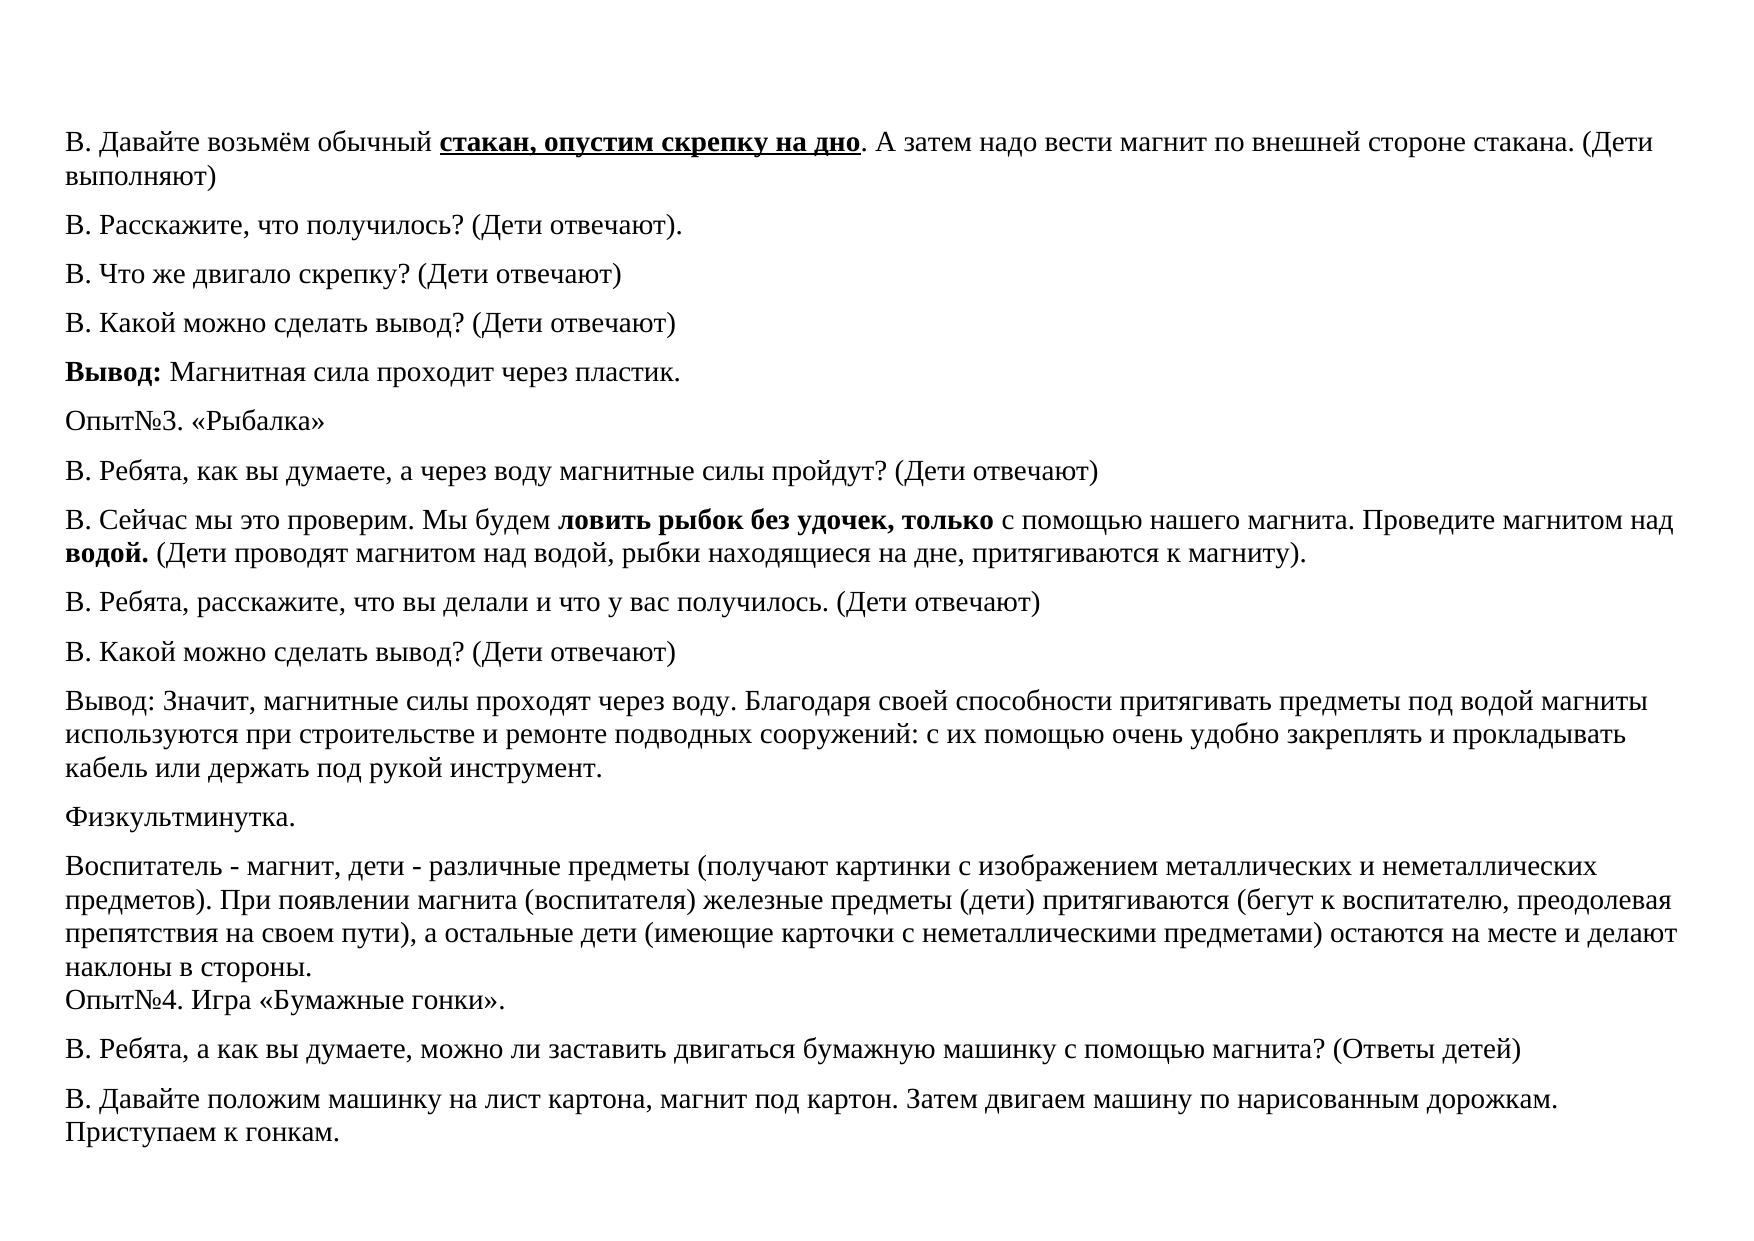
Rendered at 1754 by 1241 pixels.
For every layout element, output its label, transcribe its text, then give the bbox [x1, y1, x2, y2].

text Опыт№3. «Рыбалка» [65, 403, 1689, 437]
text В. Сейчас мы это проверим. Мы будем ловить рыбок без удочек, только с помощью нашего магнита. Проведите магнитом над водой. (Дети проводят магнитом над водой, рыбки находящиеся на дне, притягиваются к магниту). [65, 502, 1689, 569]
text В. Какой можно сделать вывод? (Дети отвечают) [65, 305, 1689, 339]
text В. Давайте положим машинку на лист картона, магнит под картон. Затем двигаем машину по нарисованным дорожкам. Приступаем к гонкам. [65, 1081, 1689, 1148]
text В. Ребята, расскажите, что вы делали и что у вас получилось. (Дети отвечают) [65, 584, 1689, 618]
text Воспитатель - магнит, дети - различные предметы (получают картинки с изображением металлических и неметаллических предметов). При появлении магнита (воспитателя) железные предметы (дети) притягиваются (бегут к воспитателю, преодолевая препятствия на своем пути), а остальные дети (имеющие карточки с неметаллическими предметами) остаются на месте и делают наклоны в стороны. Опыт№4. Игра «Бумажные гонки». [65, 848, 1689, 1016]
text В. Ребята, а как вы думаете, можно ли заставить двигаться бумажную машинку с помощью магнита? (Ответы детей) [65, 1032, 1689, 1065]
text В. Ребята, как вы думаете, а через воду магнитные силы пройдут? (Дети отвечают) [65, 453, 1689, 486]
text В. Что же двигало скрепку? (Дети отвечают) [65, 256, 1689, 289]
text В. Давайте возьмём обычный стакан, опустим скрепку на дно. А затем надо вести магнит по внешней стороне стакана. (Дети выполняют) [65, 124, 1689, 191]
text Вывод: Значит, магнитные силы проходят через воду. Благодаря своей способности притягивать предметы под водой магниты используются при строительстве и ремонте подводных сооружений: с их помощью очень удобно закреплять и прокладывать кабель или держать под рукой инструмент. [65, 683, 1689, 783]
text В. Расскажите, что получилось? (Дети отвечают). [65, 207, 1689, 240]
text В. Какой можно сделать вывод? (Дети отвечают) [65, 634, 1689, 667]
text Физкультминутка. [65, 799, 1689, 833]
text Вывод: Магнитная сила проходит через пластик. [65, 354, 1689, 388]
